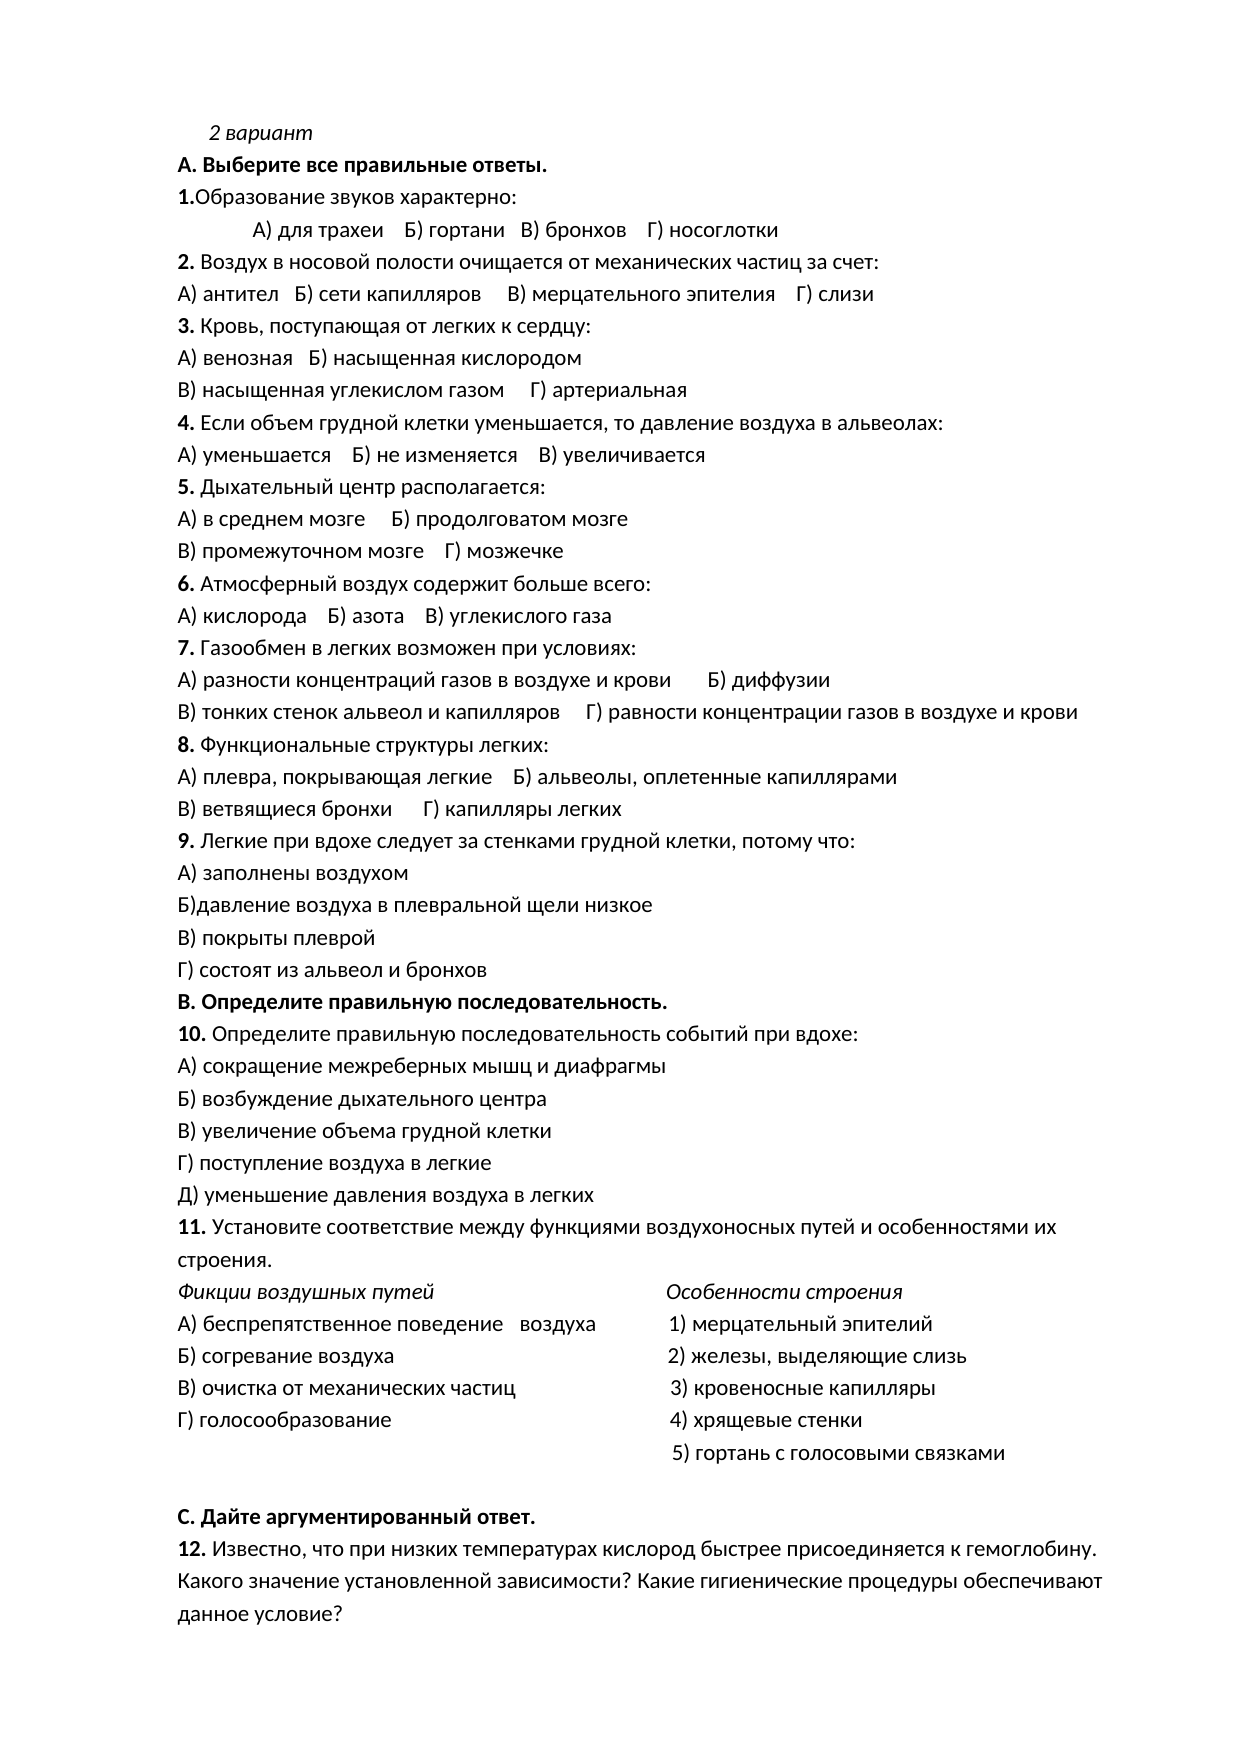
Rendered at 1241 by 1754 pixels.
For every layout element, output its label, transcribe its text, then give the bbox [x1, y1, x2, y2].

text А) заполнены воздухом [177, 858, 1152, 886]
text 7. Газообмен в легких возможен при условиях: [177, 633, 1152, 661]
text Д) уменьшение давления воздуха в легких [177, 1180, 1152, 1208]
text Г) поступление воздуха в легкие [177, 1148, 1152, 1176]
text А) венозная Б) насыщенная кислородом [177, 343, 1152, 371]
text 3. Кровь, поступающая от легких к сердцу: [177, 311, 1152, 339]
text Б)давление воздуха в плевральной щели низкое [177, 891, 1152, 919]
text 5. Дыхательный центр располагается: [177, 472, 1152, 500]
text 1.Образование звуков характерно: [177, 182, 1152, 211]
text 10. Определите правильную последовательность событий при вдохе: [177, 1019, 1152, 1047]
text 4. Если объем грудной клетки уменьшается, то давление воздуха в альвеолах: [177, 408, 1152, 436]
text А) кислорода Б) азота В) углекислого газа [177, 601, 1152, 629]
text Б) согревание воздуха 2) железы, выделяющие слизь [177, 1341, 1152, 1369]
text 6. Атмосферный воздух содержит больше всего: [177, 569, 1152, 597]
text А) плевра, покрывающая легкие Б) альвеолы, оплетенные капиллярами [177, 762, 1152, 790]
text В) промежуточном мозге Г) мозжечке [177, 537, 1152, 564]
text А) в среднем мозге Б) продолговатом мозге [177, 504, 1152, 532]
text Г) голосообразование 4) хрящевые стенки [177, 1406, 1152, 1434]
text 5) гортань с голосовыми связками [177, 1438, 1152, 1466]
text А) сокращение межреберных мышц и диафрагмы [177, 1052, 1152, 1079]
text 11. Установите соответствие между функциями воздухоносных путей и особенностями их строения. [177, 1212, 1152, 1273]
text В. Определите правильную последовательность. [177, 987, 1152, 1015]
text В) тонких стенок альвеол и капилляров Г) равности концентрации газов в воздухе и крови [177, 697, 1152, 726]
text В) ветвящиеся бронхи Г) капилляры легких [177, 794, 1152, 822]
text А. Выберите все правильные ответы. [177, 150, 1152, 178]
text А) беспрепятственное поведение воздуха 1) мерцательный эпителий [177, 1309, 1152, 1337]
text А) антител Б) сети капилляров В) мерцательного эпителия Г) слизи [177, 279, 1152, 307]
text 2. Воздух в носовой полости очищается от механических частиц за счет: [177, 247, 1152, 275]
text Б) возбуждение дыхательного центра [177, 1084, 1152, 1112]
list А) для трахеи Б) гортани В) бронхов Г) носоглотки [252, 215, 1152, 243]
text А) уменьшается Б) не изменяется В) увеличивается [177, 440, 1152, 468]
text 9. Легкие при вдохе следует за стенками грудной клетки, потому что: [177, 826, 1152, 854]
text 8. Функциональные структуры легких: [177, 730, 1152, 758]
text В) увеличение объема грудной клетки [177, 1116, 1152, 1144]
text В) очистка от механических частиц 3) кровеносные капилляры [177, 1373, 1152, 1401]
text А) разности концентраций газов в воздухе и крови Б) диффузии [177, 665, 1152, 693]
text С. Дайте аргументированный ответ. [177, 1502, 1152, 1530]
text Г) состоят из альвеол и бронхов [177, 955, 1152, 983]
text Фикции воздушных путей Особенности строения [177, 1277, 1152, 1305]
text В) покрыты плеврой [177, 923, 1152, 951]
text В) насыщенная углекислом газом Г) артериальная [177, 376, 1152, 404]
text 2 вариант [177, 118, 1152, 146]
text 12. Известно, что при низких температурах кислород быстрее присоединяется к гемоглобину. Какого значение установленной зависимости? Какие гигиенические процедуры обеспечивают данное условие? [177, 1534, 1152, 1627]
